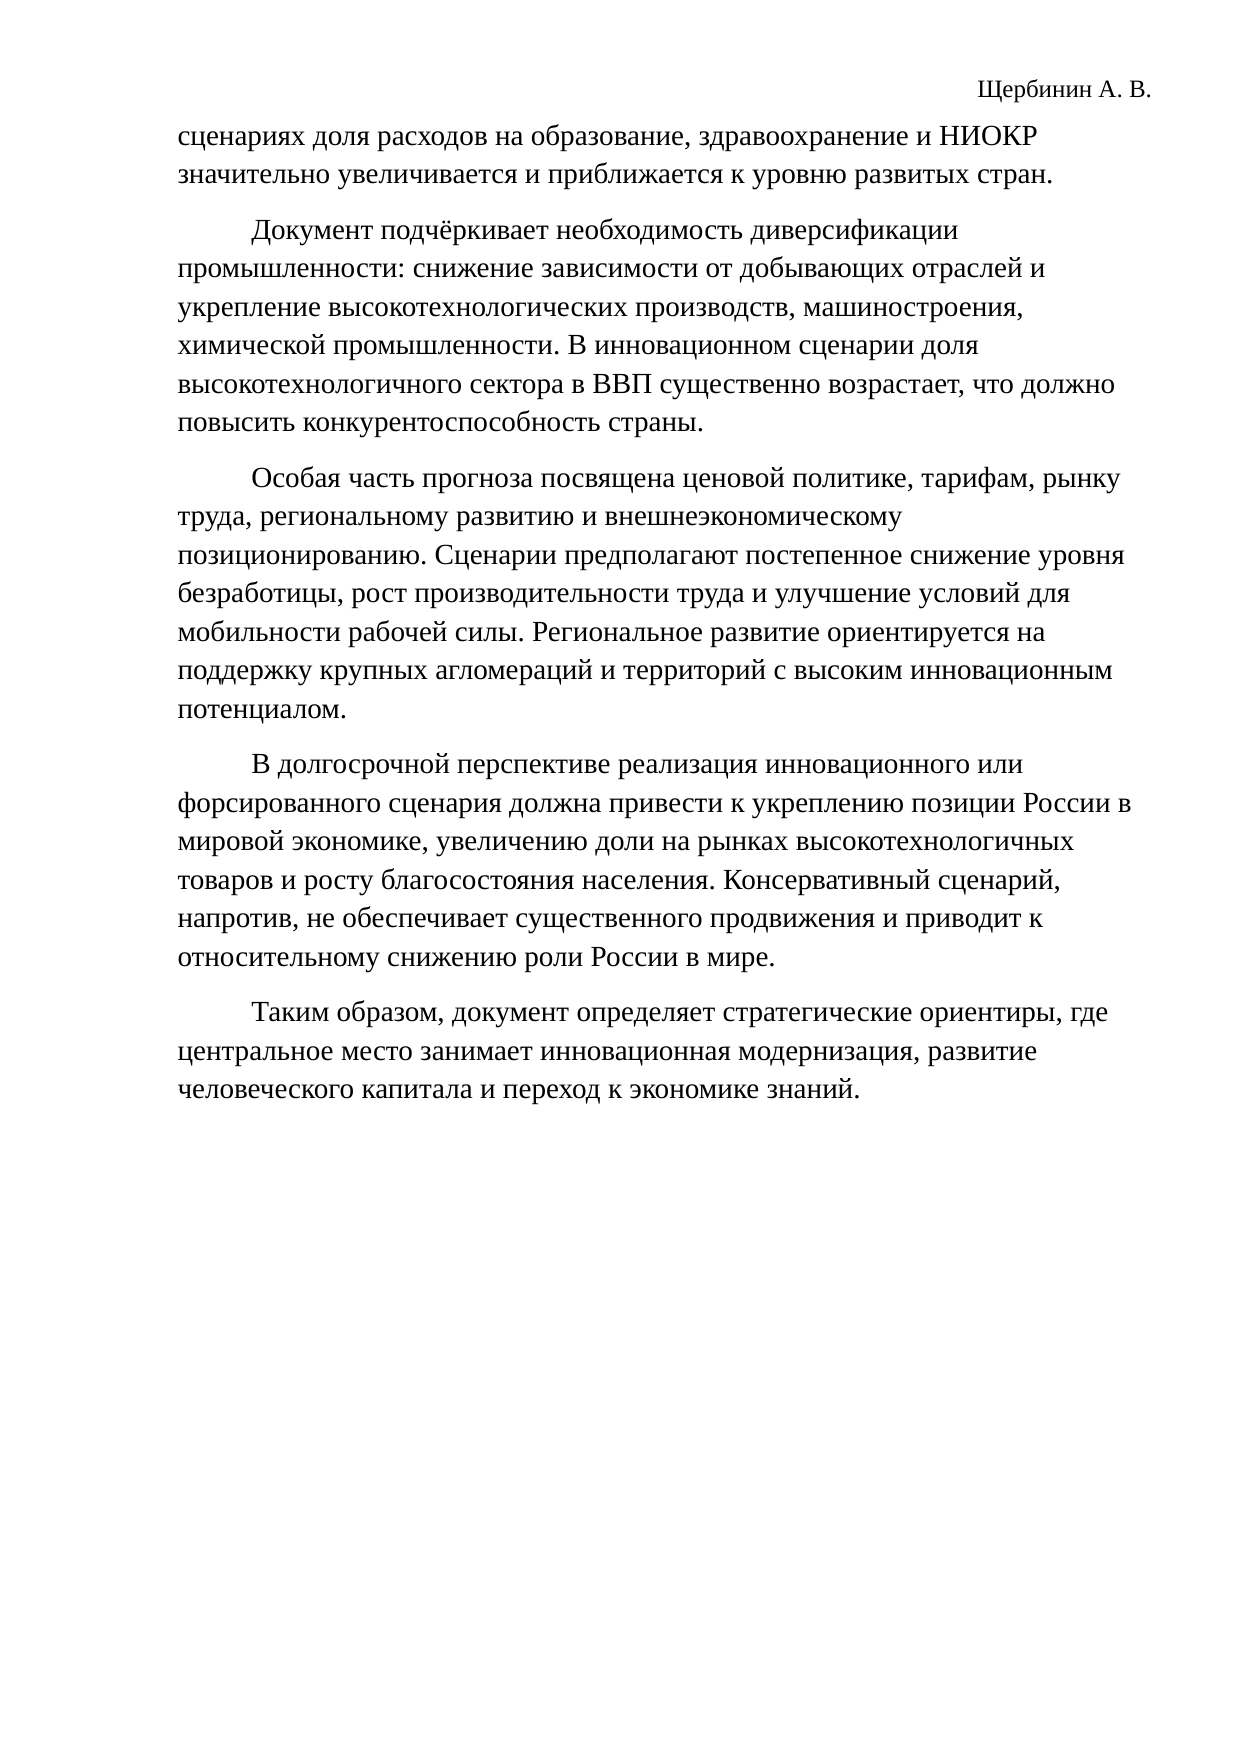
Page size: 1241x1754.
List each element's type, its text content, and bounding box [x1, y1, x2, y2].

text Таким образом, документ определяет стратегические ориентиры, где центральное место занимает инновационная модернизация, развитие человеческого капитала и переход к экономике знаний. [177, 994, 1152, 1105]
text Документ подчёркивает необходимость диверсификации промышленности: снижение зависимости от добывающих отраслей и укрепление высокотехнологических производств, машиностроения, химической промышленности. В инновационном сценарии доля высокотехнологичного сектора в ВВП существенно возрастает, что должно повысить конкурентоспособность страны. [177, 212, 1152, 438]
text Особая часть прогноза посвящена ценовой политике, тарифам, рынку труда, региональному развитию и внешнеэкономическому позиционированию. Сценарии предполагают постепенное снижение уровня безработицы, рост производительности труда и улучшение условий для мобильности рабочей силы. Региональное развитие ориентируется на поддержку крупных агломераций и территорий с высоким инновационным потенциалом. [177, 460, 1152, 724]
text В долгосрочной перспективе реализация инновационного или форсированного сценария должна привести к укреплению позиции России в мировой экономике, увеличению доли на рынках высокотехнологичных товаров и росту благосостояния населения. Консервативный сценарий, напротив, не обеспечивает существенного продвижения и приводит к относительному снижению роли России в мире. [177, 746, 1152, 972]
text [177, 118, 1152, 190]
